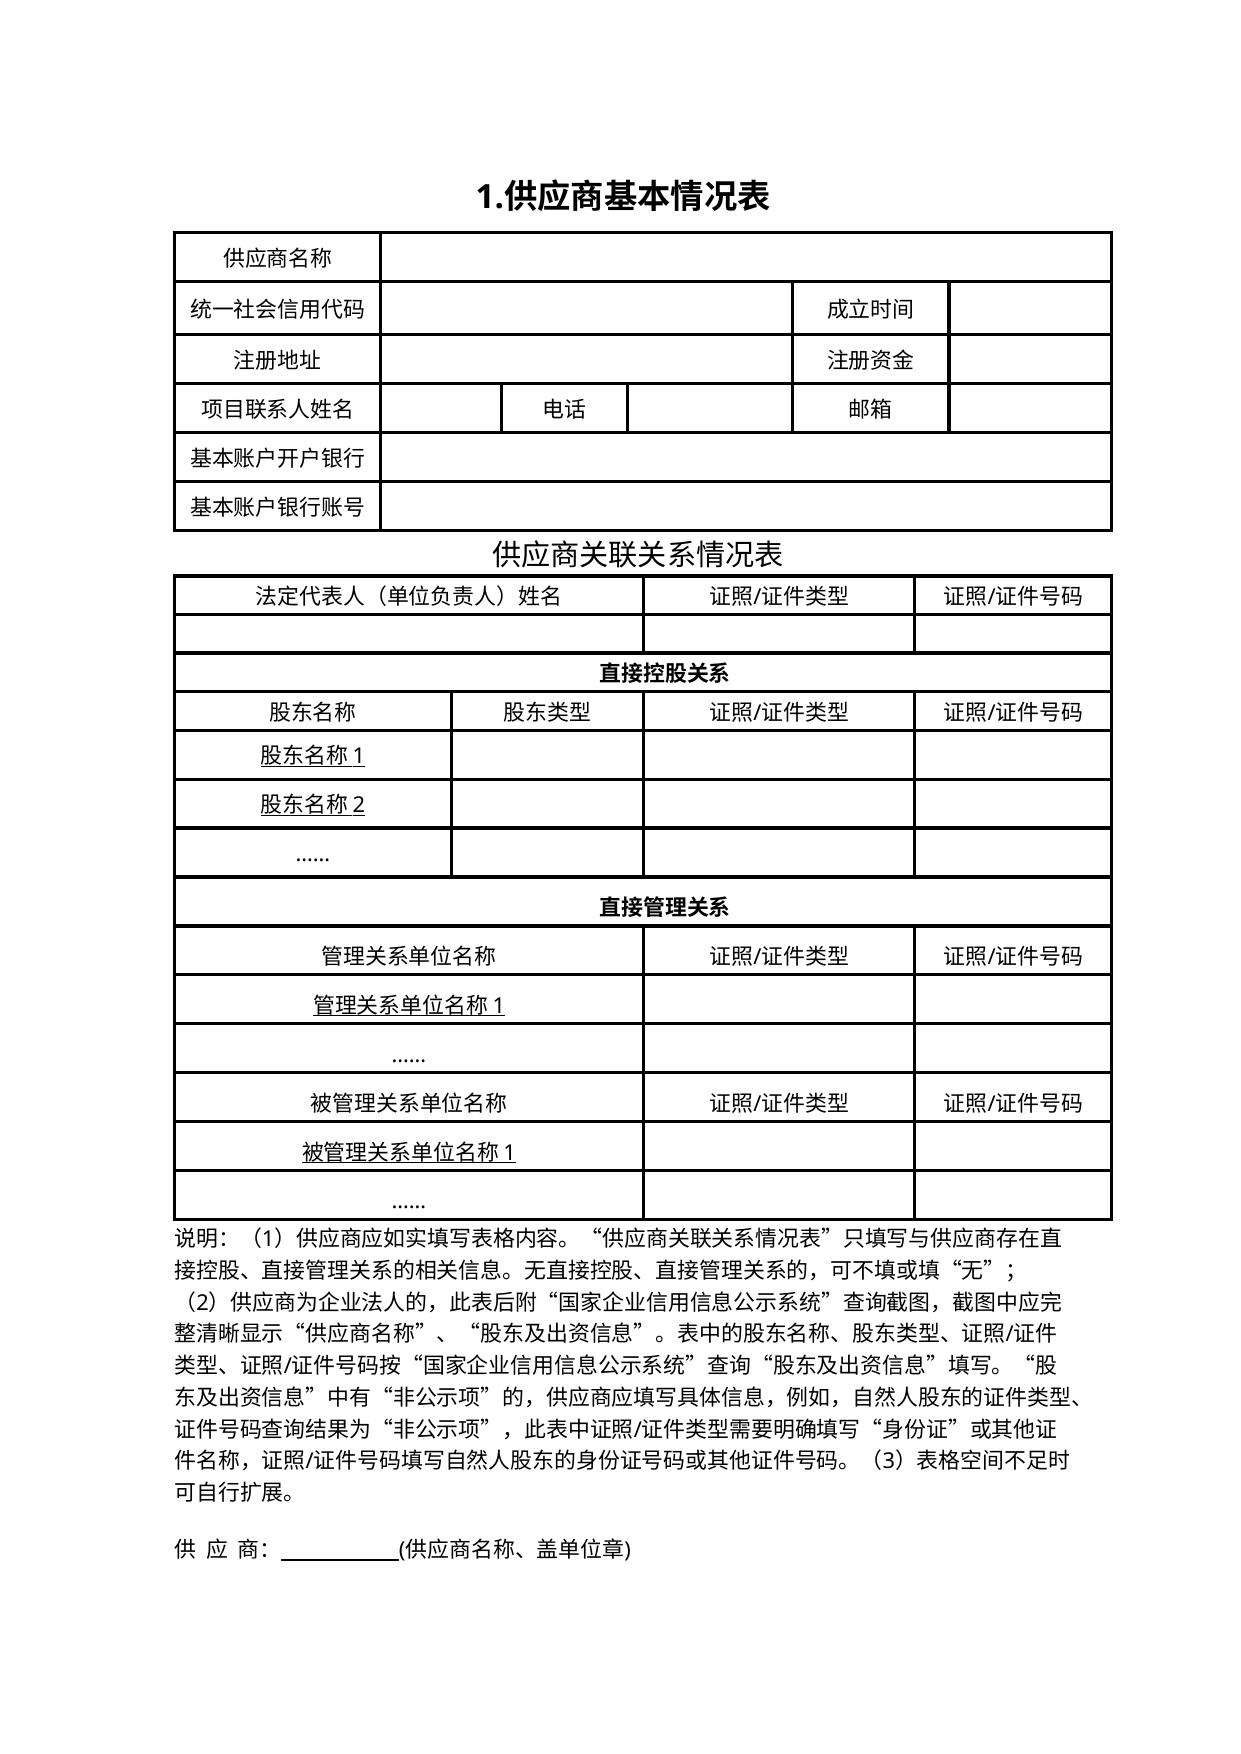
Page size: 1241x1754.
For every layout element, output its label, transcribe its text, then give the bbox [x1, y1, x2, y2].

table_cell [645, 1172, 913, 1218]
table_cell [645, 1123, 913, 1169]
table_cell [382, 434, 1110, 480]
table_cell 被管理关系单位名称 [176, 1074, 642, 1120]
text 供 应 商： (供应商名称、盖单位章) [174, 1532, 1072, 1563]
table_cell [645, 1025, 913, 1071]
table_cell …… [176, 1172, 642, 1218]
table_header [382, 234, 1110, 279]
table_cell [382, 483, 1110, 529]
table_cell 证照/证件类型 [645, 1074, 913, 1120]
table_cell …… [176, 1025, 642, 1071]
text 说明：（1）供应商应如实填写表格内容。“供应商关联关系情况表”只填写与供应商存在直接控股、直接管理关系的相关信息。无直接控股、直接管理关系的，可不填或填“无”；（2）供应商为企业法人的，此表后附“国家企业信用信息公示系统”查询截图，截图中应完整清晰显示“供应商名称”、“股东及出资信息”。表中的股东名称、股东类型、证照/证件类型、证照/证件号码按“国家企业信用信息公示系统”查询“股东及出资信息”填写。“股东及出资信息”中有“非公示项”的，供应商应填写具体信息，例如，自然人股东的证件类型、证件号码查询结果为“非公示项”，此表中证照/证件类型需要明确填写“身份证”或其他证件名称，证照/证件号码填写自然人股东的身份证号码或其他证件号码。（3）表格空间不足时可自行扩展。 [174, 1221, 1072, 1507]
table_cell 基本账户银行账号 [176, 483, 379, 529]
table_header 供应商名称 [176, 234, 379, 279]
table_cell [382, 385, 500, 431]
table_cell [951, 385, 1110, 431]
table_cell [645, 830, 913, 875]
table_cell [453, 732, 642, 777]
table_cell 统一社会信用代码 [176, 283, 379, 333]
table_cell [916, 1123, 1110, 1169]
table_cell 注册地址 [176, 336, 379, 382]
table_cell 被管理关系单位名称1 [176, 1123, 642, 1169]
table_cell [645, 976, 913, 1022]
table_cell 项目联系人姓名 [176, 385, 379, 431]
table_cell [916, 732, 1110, 777]
table_header 证照/证件类型 [645, 578, 913, 613]
table_cell [453, 781, 642, 826]
table_cell 基本账户开户银行 [176, 434, 379, 480]
table_cell 邮箱 [794, 385, 947, 431]
table_cell [916, 616, 1110, 651]
table_cell 证照/证件号码 [916, 928, 1110, 973]
table_cell 股东名称2 [176, 781, 450, 826]
text 供应商关联关系情况表 [174, 532, 1072, 574]
table_cell 管理关系单位名称1 [176, 976, 642, 1022]
text 1.供应商基本情况表 [174, 170, 1072, 218]
table_cell [645, 732, 913, 777]
table_cell 股东名称 [176, 693, 450, 728]
table_cell 成立时间 [794, 283, 947, 333]
table_cell 直接控股关系 [176, 655, 1110, 690]
table_cell [453, 830, 642, 875]
table_cell [382, 283, 791, 333]
table_cell [645, 781, 913, 826]
table_cell [916, 830, 1110, 875]
table_cell [916, 1025, 1110, 1071]
table_cell 股东类型 [453, 693, 642, 728]
table_cell 证照/证件类型 [645, 928, 913, 973]
table_cell [951, 283, 1110, 333]
table_cell 注册资金 [794, 336, 947, 382]
table_cell 管理关系单位名称 [176, 928, 642, 973]
table_cell 电话 [503, 385, 626, 431]
table_cell [916, 1172, 1110, 1218]
table_cell 直接管理关系 [176, 879, 1110, 924]
table_header 法定代表人（单位负责人）姓名 [176, 578, 642, 613]
table_cell 证照/证件号码 [916, 693, 1110, 728]
table_cell …… [176, 830, 450, 875]
table_cell 证照/证件类型 [645, 693, 913, 728]
table_cell [916, 781, 1110, 826]
table_cell [176, 616, 642, 651]
table_cell [951, 336, 1110, 382]
table_cell [916, 976, 1110, 1022]
table_cell [645, 616, 913, 651]
table_cell [629, 385, 791, 431]
table_header 证照/证件号码 [916, 578, 1110, 613]
table_cell [382, 336, 791, 382]
table_cell 股东名称1 [176, 732, 450, 777]
table_cell 证照/证件号码 [916, 1074, 1110, 1120]
